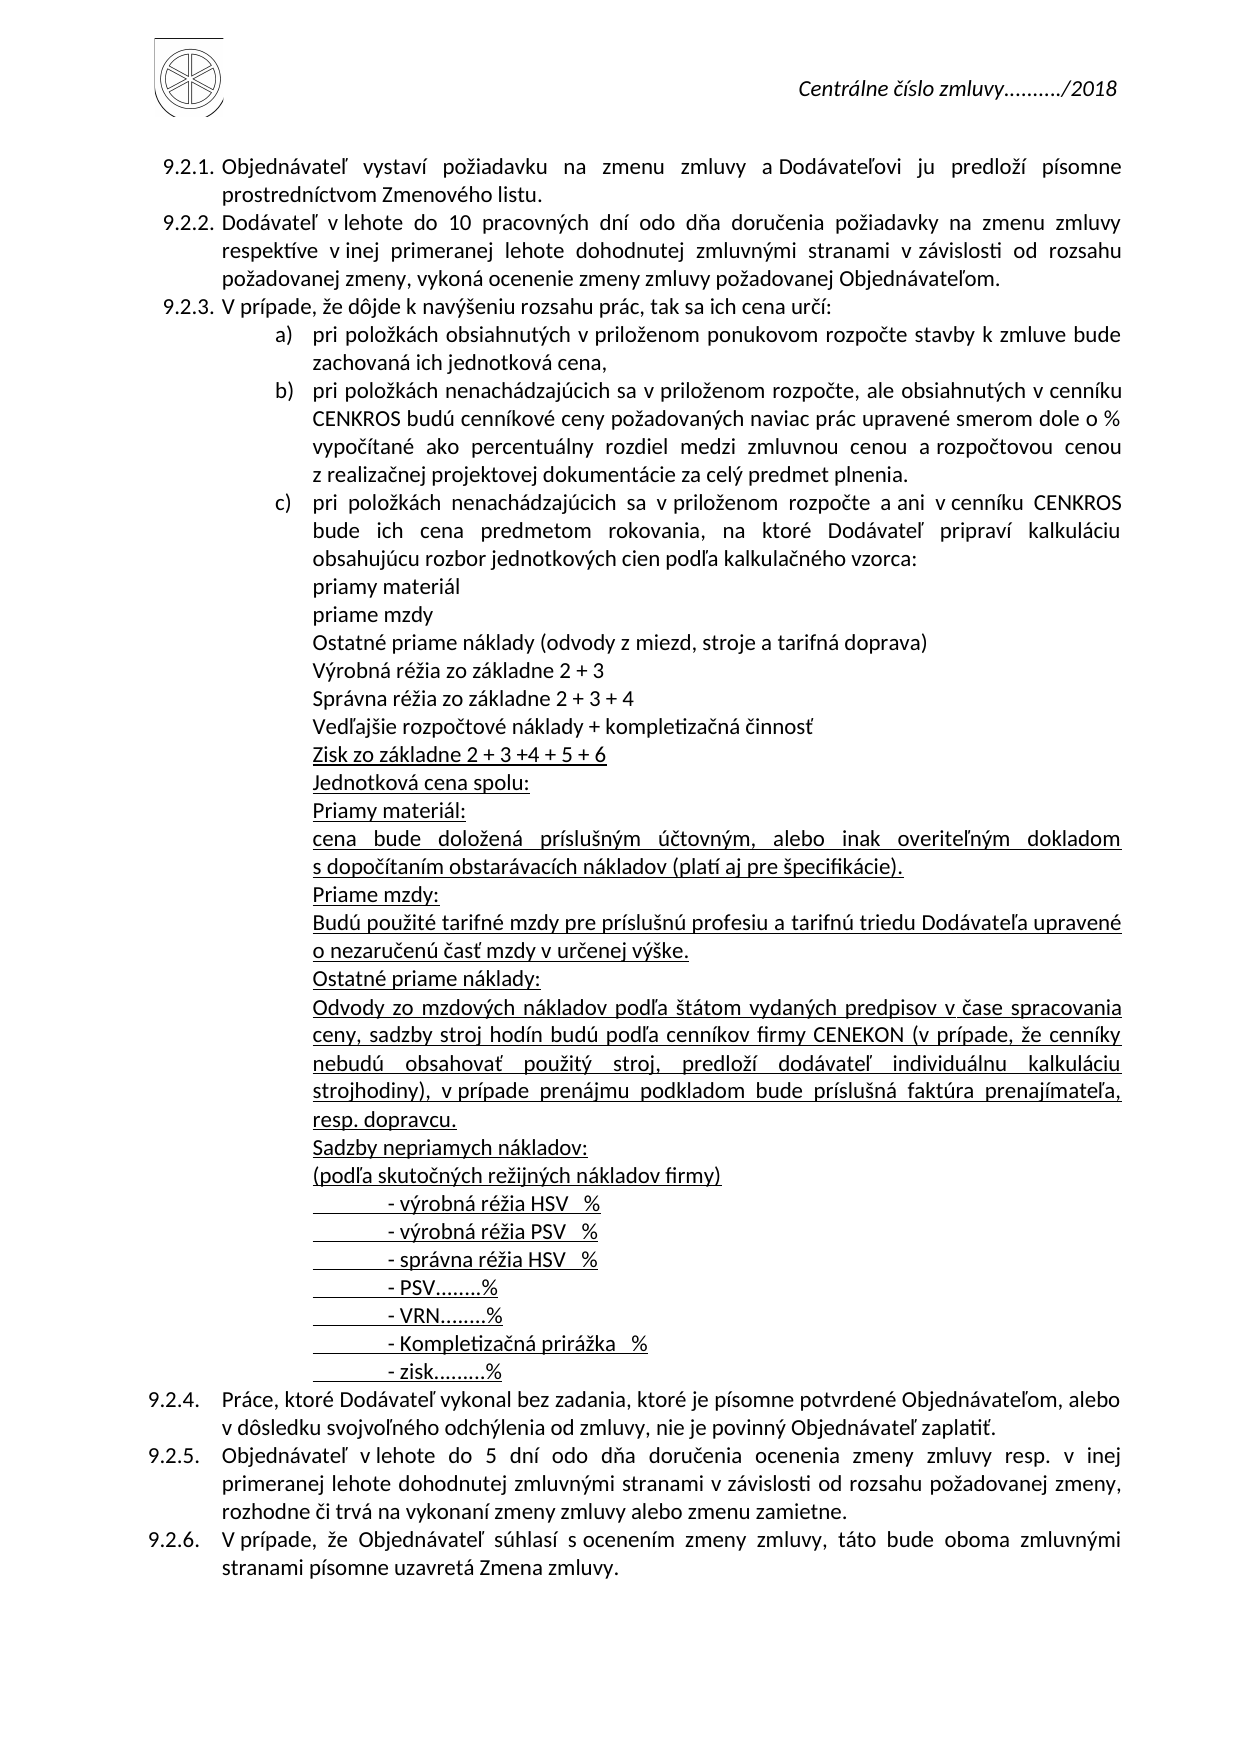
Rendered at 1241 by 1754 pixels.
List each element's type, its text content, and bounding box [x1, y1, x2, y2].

list Ostatné priame náklady: [312, 964, 1122, 993]
text 9.2.1. Objednávateľ vystaví požiadavku na zmenu zmluvy a Dodávateľovi ju predloží písomne prostredníctvom Zmenového listu. [162, 152, 1122, 208]
list Odvody zo mzdových nákladov podľa štátom vydaných predpisov v čase spracovania ceny, sadzby stroj hodín budú podľa cenníkov firmy CENEKON (v prípade, že cenníky nebudú obsahovať použitý stroj, predloží dodávateľ individuálnu kalkuláciu strojhodiny), v prípade prenájmu podkladom bude príslušná faktúra prenajímateľa, resp. dopravcu. [312, 1074, 1122, 1101]
list Budú použité tarifné mzdy pre príslušnú profesiu a tarifnú triedu Dodávateľa upravené o nezaručenú časť mzdy v určenej výške. [312, 908, 1122, 933]
list - zisk.........% [312, 1357, 1122, 1385]
list - výrobná réžia PSV % [312, 1217, 1122, 1245]
list Odvody zo mzdových nákladov podľa štátom vydaných predpisov v čase spracovania ceny, sadzby stroj hodín budú podľa cenníkov firmy CENEKON (v prípade, že cenníky nebudú obsahovať použitý stroj, predloží dodávateľ individuálnu kalkuláciu strojhodiny), v prípade prenájmu podkladom bude príslušná faktúra prenajímateľa, resp. dopravcu. [312, 1018, 1122, 1045]
list - VRN........% [312, 1301, 1122, 1329]
picture [154, 38, 224, 117]
list Budú použité tarifné mzdy pre príslušnú profesiu a tarifnú triedu Dodávateľa upravené o nezaručenú časť mzdy v určenej výške. [312, 934, 1122, 964]
list pri položkách nenachádzajúcich sa v priloženom rozpočte, ale obsiahnutých v cenníku CENKROS budú cenníkové ceny požadovaných naviac prác upravené smerom dole o % vypočítané ako percentuálny rozdiel medzi zmluvnou cenou a rozpočtovou cenou z realizačnej projektovej dokumentácie za celý predmet plnenia. [275, 376, 1122, 488]
list Správna réžia zo základne 2 + 3 + 4 [312, 684, 1122, 712]
list pri položkách nenachádzajúcich sa v priloženom rozpočte a ani v cenníku CENKROS bude ich cena predmetom rokovania, na ktoré Dodávateľ pripraví kalkuláciu obsahujúcu rozbor jednotkových cien podľa kalkulačného vzorca: [275, 488, 1122, 572]
list pri položkách obsiahnutých v priloženom ponukovom rozpočte stavby k zmluve bude zachovaná ich jednotková cena, [275, 320, 1122, 376]
list Ostatné priame náklady (odvody z miezd, stroje a tarifná doprava) [312, 628, 1122, 656]
list Zisk zo základne 2 + 3 +4 + 5 + 6 [312, 740, 1122, 768]
list - správna réžia HSV % [312, 1245, 1122, 1273]
list priame mzdy [312, 600, 1122, 628]
list Odvody zo mzdových nákladov podľa štátom vydaných predpisov v čase spracovania ceny, sadzby stroj hodín budú podľa cenníkov firmy CENEKON (v prípade, že cenníky nebudú obsahovať použitý stroj, predloží dodávateľ individuálnu kalkuláciu strojhodiny), v prípade prenájmu podkladom bude príslušná faktúra prenajímateľa, resp. dopravcu. [312, 1102, 1122, 1133]
list Vedľajšie rozpočtové náklady + kompletizačná činnosť [312, 712, 1122, 740]
text 9.2.4. Práce, ktoré Dodávateľ vykonal bez zadania, ktoré je písomne potvrdené Objednávateľom, alebo v dôsledku svojvoľného odchýlenia od zmluvy, nie je povinný Objednávateľ zaplatiť. [148, 1385, 1122, 1441]
list Výrobná réžia zo základne 2 + 3 [312, 656, 1122, 684]
text 9.2.5. Objednávateľ v lehote do 5 dní odo dňa doručenia ocenenia zmeny zmluvy resp. v inej primeranej lehote dohodnutej zmluvnými stranami v závislosti od rozsahu požadovanej zmeny, rozhodne či trvá na vykonaní zmeny zmluvy alebo zmenu zamietne. [148, 1441, 1122, 1525]
text 9.2.3. V prípade, že dôjde k navýšeniu rozsahu prác, tak sa ich cena určí: [162, 292, 1122, 320]
list (podľa skutočných režijných nákladov firmy) [312, 1161, 1122, 1189]
list - Kompletizačná prirážka % [312, 1329, 1122, 1357]
list Priame mzdy: [312, 881, 1122, 908]
list Priamy materiál: [312, 796, 1122, 824]
list priamy materiál [312, 572, 1122, 600]
list cena bude doložená príslušným účtovným, alebo inak overiteľným dokladom s dopočítaním obstarávacích nákladov (platí aj pre špecifikácie). [312, 824, 1122, 849]
list Sadzby nepriamych nákladov: [312, 1133, 1122, 1161]
text 9.2.6. V prípade, že Objednávateľ súhlasí s ocenením zmeny zmluvy, táto bude oboma zmluvnými stranami písomne uzavretá Zmena zmluvy. [148, 1525, 1122, 1581]
list - výrobná réžia HSV % [312, 1189, 1122, 1217]
list cena bude doložená príslušným účtovným, alebo inak overiteľným dokladom s dopočítaním obstarávacích nákladov (platí aj pre špecifikácie). [312, 850, 1122, 881]
list Jednotková cena spolu: [312, 768, 1122, 796]
text 9.2.2. Dodávateľ v lehote do 10 pracovných dní odo dňa doručenia požiadavky na zmenu zmluvy respektíve v inej primeranej lehote dohodnutej zmluvnými stranami v závislosti od rozsahu požadovanej zmeny, vykoná ocenenie zmeny zmluvy požadovanej Objednávateľom. [162, 208, 1122, 292]
list - PSV........% [312, 1273, 1122, 1301]
list Odvody zo mzdových nákladov podľa štátom vydaných predpisov v čase spracovania ceny, sadzby stroj hodín budú podľa cenníkov firmy CENEKON (v prípade, že cenníky nebudú obsahovať použitý stroj, predloží dodávateľ individuálnu kalkuláciu strojhodiny), v prípade prenájmu podkladom bude príslušná faktúra prenajímateľa, resp. dopravcu. [312, 1046, 1122, 1073]
